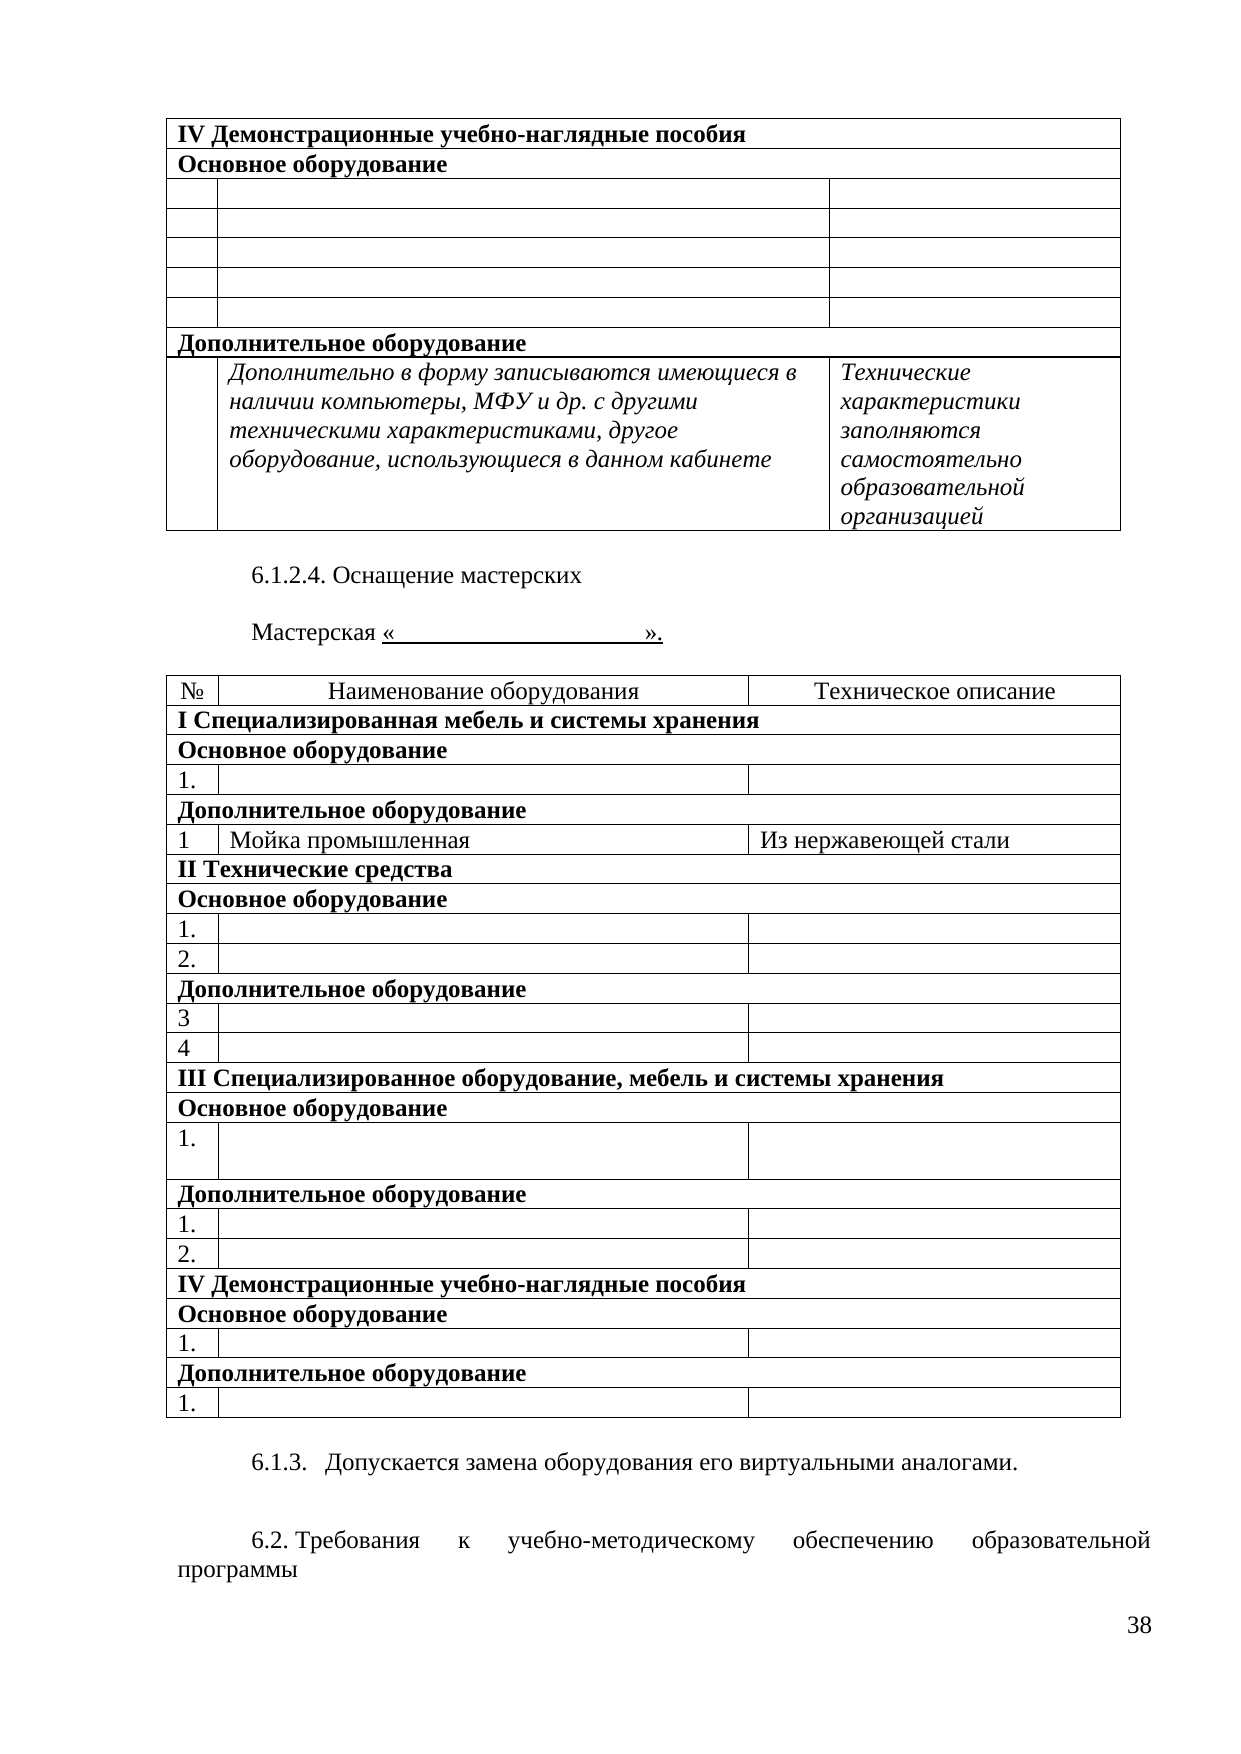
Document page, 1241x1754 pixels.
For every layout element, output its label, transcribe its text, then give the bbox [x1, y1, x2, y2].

table_cell Из нержавеющей стали [749, 825, 1120, 853]
table_cell 1. [167, 914, 218, 943]
table_cell [219, 944, 748, 973]
table_cell [749, 1209, 1120, 1238]
table_cell [218, 209, 829, 237]
table_cell 2. [167, 1239, 218, 1268]
table_cell III Специализированное оборудование, мебель и системы хранения [167, 1063, 1120, 1092]
table_cell 1. [167, 1388, 218, 1417]
table_cell 1 [167, 825, 218, 853]
table_cell Основное оборудование [167, 1299, 1120, 1327]
table_header Наименование оборудования [219, 676, 748, 704]
table_cell [749, 1033, 1120, 1062]
table_cell [167, 238, 217, 267]
table_cell [219, 914, 748, 943]
table_cell 2. [167, 944, 218, 973]
table_cell Основное оборудование [167, 1093, 1120, 1122]
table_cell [830, 358, 1120, 530]
table_cell 1. [167, 1329, 218, 1357]
table_cell [749, 1123, 1120, 1178]
table_cell [219, 1004, 748, 1032]
table_cell [749, 914, 1120, 943]
table_cell IV Демонстрационные учебно-наглядные пособия [167, 1269, 1120, 1298]
table_cell I Специализированная мебель и системы хранения [167, 706, 1120, 734]
table_cell Основное оборудование [167, 735, 1120, 764]
table_cell Дополнительное оборудование [167, 1180, 1120, 1208]
table_cell [749, 1388, 1120, 1417]
table_cell [167, 358, 217, 530]
text 6.1.3. Допускается замена оборудования его виртуальными аналогами. [177, 1447, 1152, 1475]
table_cell [830, 298, 1120, 327]
table_cell [749, 944, 1120, 973]
table_cell [167, 268, 217, 297]
table_cell II Технические средства [167, 855, 1120, 883]
table_cell [749, 1004, 1120, 1032]
table_cell 4 [167, 1033, 218, 1062]
table_cell [219, 765, 748, 794]
table_cell [218, 298, 829, 327]
table_cell [830, 179, 1120, 207]
table_cell 3 [167, 1004, 218, 1032]
table_cell [219, 1388, 748, 1417]
table_cell [830, 209, 1120, 237]
table_cell [218, 179, 829, 207]
table_cell [167, 179, 217, 207]
table_cell Дополнительное оборудование [167, 1358, 1120, 1387]
table_cell [830, 268, 1120, 297]
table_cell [218, 358, 829, 530]
table_cell [219, 1239, 748, 1268]
table_cell [219, 1329, 748, 1357]
table_cell Дополнительное оборудование [167, 974, 1120, 1002]
table_cell Основное оборудование [167, 884, 1120, 913]
table_cell Дополнительное оборудование [167, 795, 1120, 824]
table_cell [167, 298, 217, 327]
table_cell IV Демонстрационные учебно-наглядные пособия [167, 119, 1120, 148]
table_cell [219, 1123, 748, 1178]
table_cell [749, 1329, 1120, 1357]
table_cell [219, 1209, 748, 1238]
table_cell 1. [167, 1123, 218, 1178]
text 6.1.2.4. Оснащение мастерских [177, 560, 1152, 588]
table_cell [830, 238, 1120, 267]
table_cell [167, 209, 217, 237]
table_cell [218, 238, 829, 267]
table_header Техническое описание [749, 676, 1120, 704]
table_cell 1. [167, 765, 218, 794]
table_cell Основное оборудование [167, 149, 1120, 178]
table_cell 1. [167, 1209, 218, 1238]
table_cell Мойка промышленная [219, 825, 748, 853]
table_cell [219, 1033, 748, 1062]
table_cell Дополнительное оборудование [167, 328, 1120, 356]
text Мастерская «____________________». [177, 617, 1152, 646]
table_header № [167, 676, 218, 704]
table_cell [749, 1239, 1120, 1268]
table_cell [749, 765, 1120, 794]
subtitle 6.2. Требования к учебно-методическому обеспечению образовательной программы [177, 1525, 1152, 1583]
table_cell [218, 268, 829, 297]
